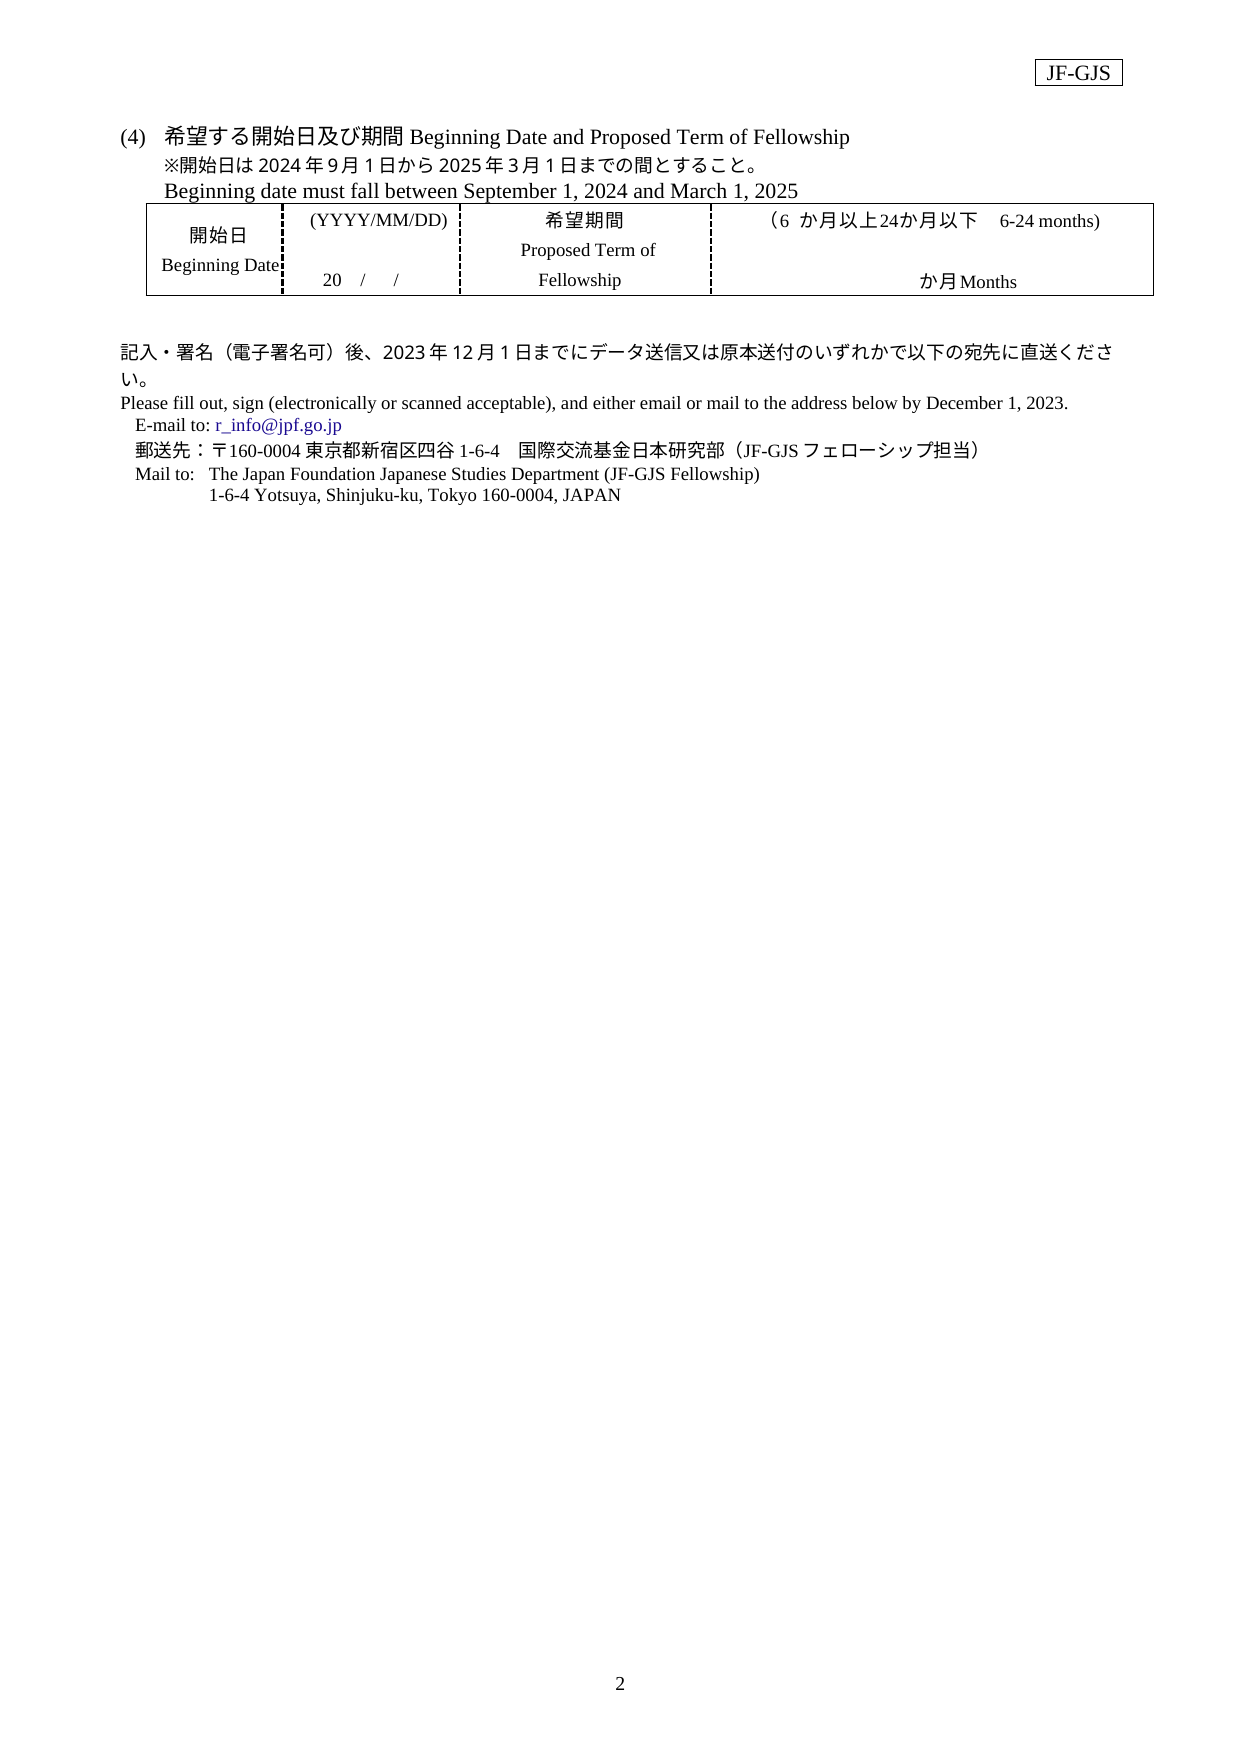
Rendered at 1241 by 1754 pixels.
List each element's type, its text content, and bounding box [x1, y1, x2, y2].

text ※開始日は2024年9月1日から2025年3月1日までの間とすること。 [164, 151, 1120, 178]
text 記入・署名（電子署名可）後、2023年12月1日までにデータ送信又は原本送付のいずれかで以下の宛先に直送ください。 [120, 338, 1120, 392]
table_header 希望期間 Proposed Term of Fellowship [460, 204, 711, 295]
text E-mail to: r_info@jpf.go.jp [120, 414, 1120, 435]
text Beginning date must fall between September 1, 2024 and March 1, 2025 [164, 178, 1120, 203]
text 郵送先：〒160-0004 東京都新宿区四谷1-6-4 国際交流基金日本研究部（JF-GJSフェローシップ担当） [120, 435, 1120, 463]
text Mail to: The Japan Foundation Japanese Studies Department (JF-GJS Fellowship) [120, 463, 1120, 484]
text Please fill out, sign (electronically or scanned acceptable), and either email or mail to the address below by December 1, 2023. [120, 392, 1120, 414]
table_header 開始日 Beginning Date [147, 204, 282, 295]
table_header (YYYY/MM/DD) 20 / / [283, 204, 460, 295]
list 希望する開始日及び期間 Beginning Date and Proposed Term of Fellowship [120, 119, 1120, 151]
table_header （6か月以上24か月以下 6-24 months) か月Months [711, 204, 1153, 295]
text 1-6-4 Yotsuya, Shinjuku-ku, Tokyo 160-0004, JAPAN [120, 484, 1120, 506]
